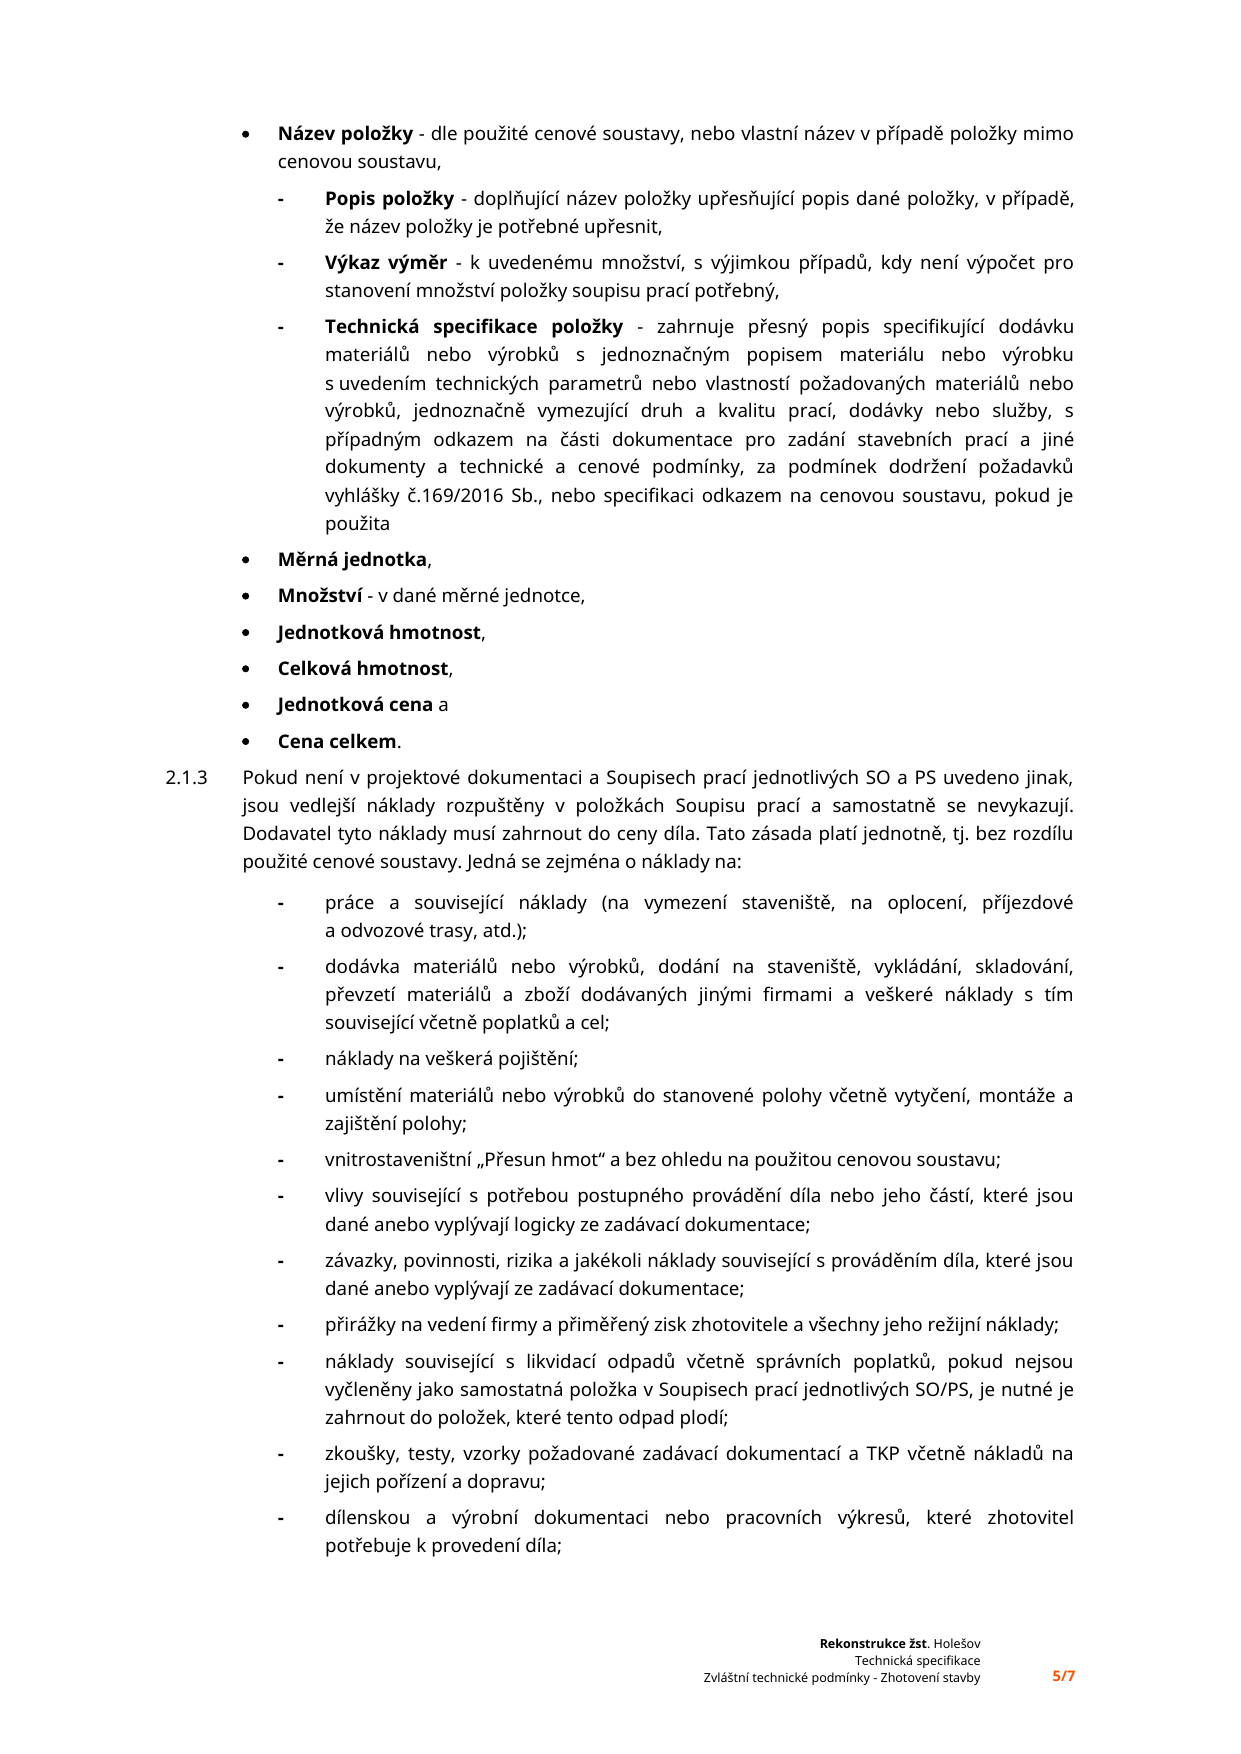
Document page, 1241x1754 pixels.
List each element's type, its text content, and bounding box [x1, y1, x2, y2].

text náklady na veškerá pojištění; [278, 1046, 1075, 1071]
text Výkaz výměr - k uvedenému množství, s výjimkou případů, kdy není výpočet pro stanovení množství položky soupisu prací potřebný, [278, 249, 1075, 303]
text dodávka materiálů nebo výrobků, dodání na staveniště, vykládání, skladování, převzetí materiálů a zboží dodávaných jinými firmami a veškeré náklady s tím související včetně poplatků a cel; [278, 953, 1075, 1035]
text Jednotková hmotnost, [242, 619, 1075, 644]
text dílenskou a výrobní dokumentaci nebo pracovních výkresů, které zhotovitel potřebuje k provedení díla; [278, 1505, 1075, 1558]
text Celková hmotnost, [242, 655, 1075, 681]
text Měrná jednotka, [242, 546, 1075, 572]
text práce a související náklady (na vymezení staveniště, na oplocení, příjezdové a odvozové trasy, atd.); [278, 889, 1075, 942]
text zkoušky, testy, vzorky požadované zadávací dokumentací a TKP včetně nákladů na jejich pořízení a dopravu; [278, 1440, 1075, 1494]
text přirážky na vedení firmy a přiměřený zisk zhotovitele a všechny jeho režijní náklady; [278, 1312, 1075, 1337]
text Popis položky - doplňující název položky upřesňující popis dané položky, v případě, že název položky je potřebné upřesnit, [278, 185, 1075, 238]
text Cena celkem. [242, 728, 1075, 753]
text náklady související s likvidací odpadů včetně správních poplatků, pokud nejsou vyčleněny jako samostatná položka v Soupisech prací jednotlivých SO/PS, je nutné je zahrnout do položek, které tento odpad plodí; [278, 1348, 1075, 1429]
text závazky, povinnosti, rizika a jakékoli náklady související s prováděním díla, které jsou dané anebo vyplývají ze zadávací dokumentace; [278, 1247, 1075, 1301]
text vnitrostaveništní „Přesun hmot“ a bez ohledu na použitou cenovou soustavu; [278, 1146, 1075, 1172]
text Množství - v dané měrné jednotce, [242, 583, 1075, 608]
text vlivy související s potřebou postupného provádění díla nebo jeho částí, které jsou dané anebo vyplývají logicky ze zadávací dokumentace; [278, 1183, 1075, 1236]
text Technická specifikace položky - zahrnuje přesný popis specifikující dodávku materiálů nebo výrobků s jednoznačným popisem materiálu nebo výrobku s uvedením technických parametrů nebo vlastností požadovaných materiálů nebo výrobků, jednoznačně vymezující druh a kvalitu prací, dodávky nebo služby, s případným odkazem na části dokumentace pro zadání stavebních prací a jiné dokumenty a technické a cenové podmínky, za podmínek dodržení požadavků vyhlášky č.169/2016 Sb., nebo specifikaci odkazem na cenovou soustavu, pokud je použita [278, 314, 1075, 535]
text Jednotková cena a [242, 692, 1075, 717]
text Název položky - dle použité cenové soustavy, nebo vlastní název v případě položky mimo cenovou soustavu, [242, 121, 1075, 174]
text umístění materiálů nebo výrobků do stanovené polohy včetně vytyčení, montáže a zajištění polohy; [278, 1082, 1075, 1136]
text Pokud není v projektové dokumentaci a Soupisech prací jednotlivých SO a PS uvedeno jinak, jsou vedlejší náklady rozpuštěny v položkách Soupisu prací a samostatně se nevykazují. Dodavatel tyto náklady musí zahrnout do ceny díla. Tato zásada platí jednotně, tj. bez rozdílu použité cenové soustavy. Jedná se zejména o náklady na: [165, 764, 1075, 874]
